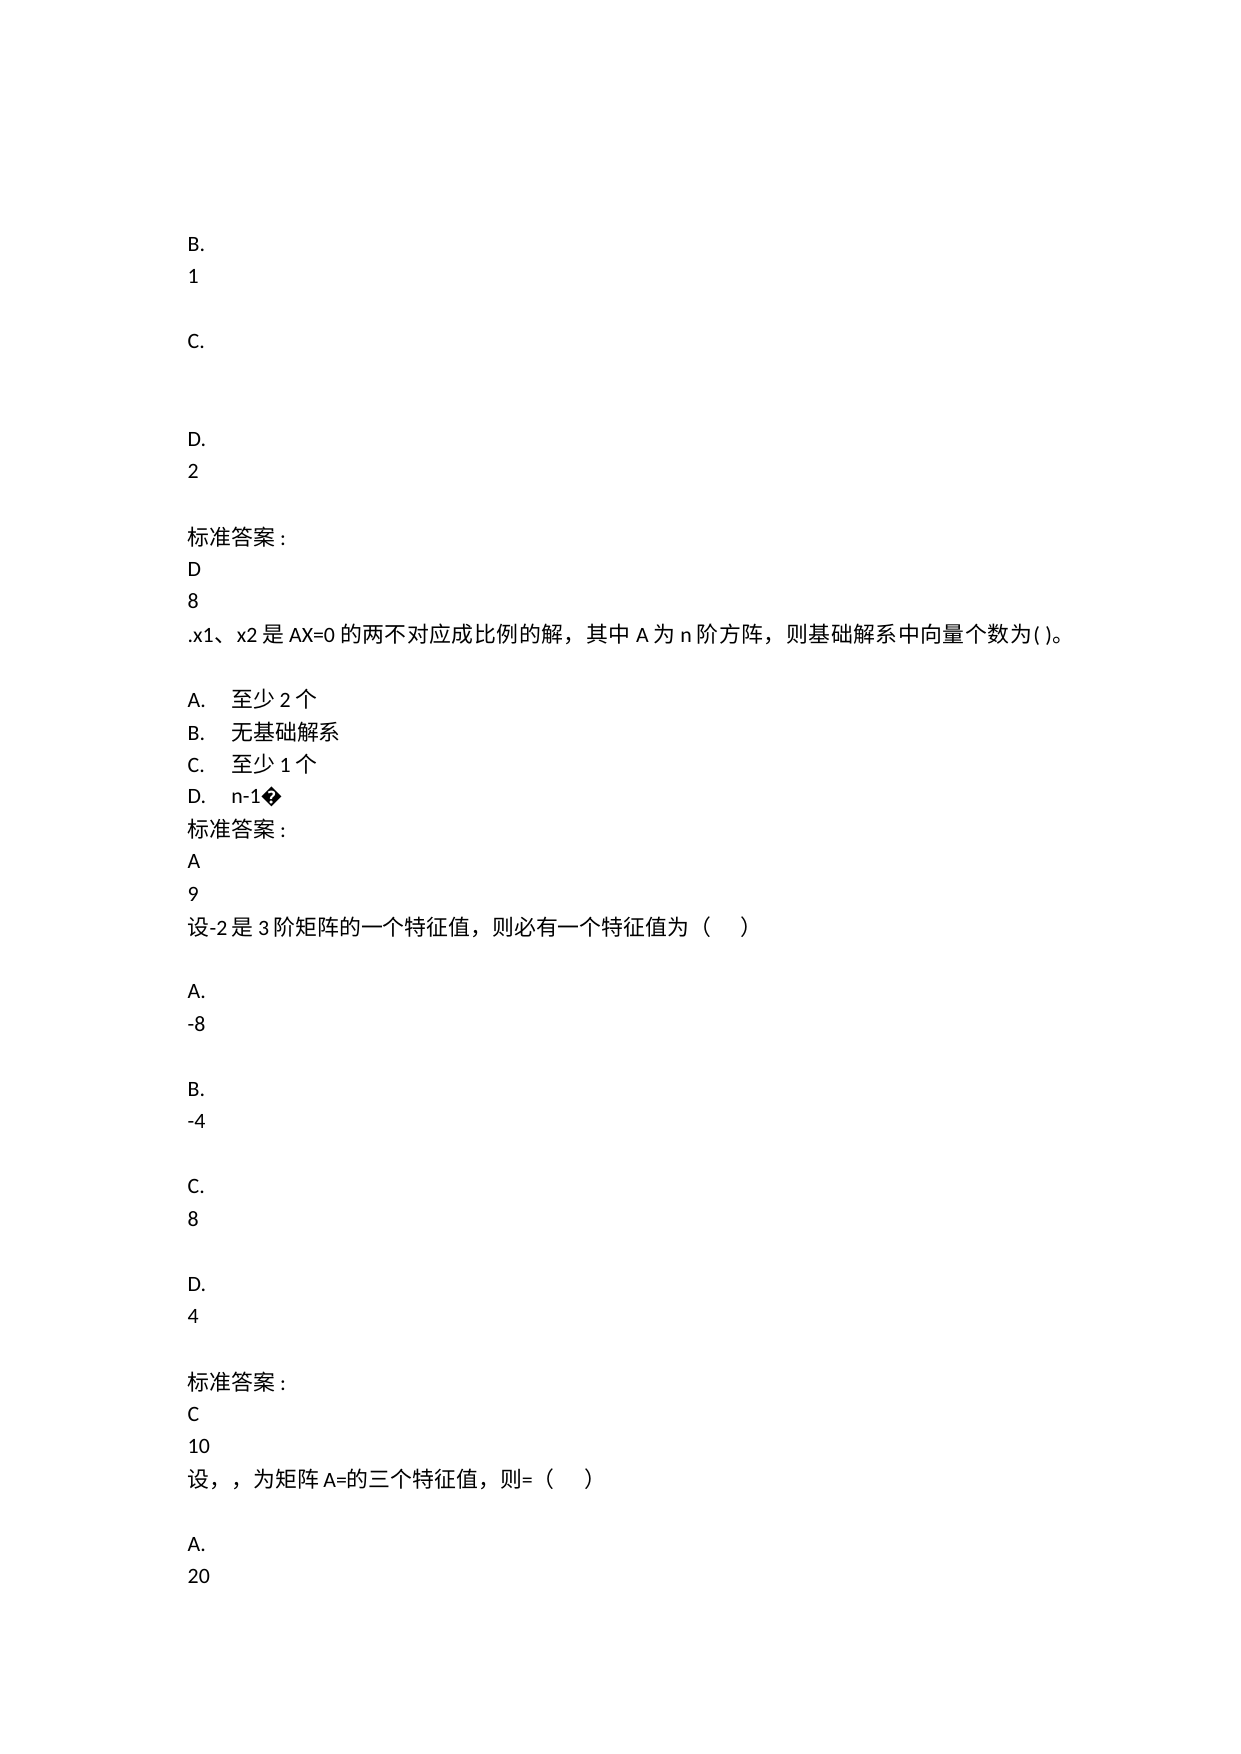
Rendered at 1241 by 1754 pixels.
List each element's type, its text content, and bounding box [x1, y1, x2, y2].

text 8 [187, 584, 1053, 617]
text D. [187, 422, 1053, 454]
text 1 [187, 259, 1053, 292]
text 设，，为矩阵A=的三个特征值，则=（ ） [187, 1462, 1053, 1494]
text D. [187, 1267, 1053, 1299]
text 4 [187, 1299, 1053, 1332]
text 设-2是3阶矩阵的一个特征值，则必有一个特征值为（ ） [187, 909, 1053, 942]
text C [187, 1397, 1053, 1429]
text B. [187, 1072, 1053, 1104]
text 标准答案 : [187, 1364, 1053, 1397]
text A [187, 844, 1053, 877]
text B. [187, 227, 1053, 259]
text 2 [187, 454, 1053, 487]
text D [187, 552, 1053, 584]
text -8 [187, 1007, 1053, 1039]
text B. 无基础解系 [187, 714, 1053, 747]
text 9 [187, 877, 1053, 909]
text 标准答案 : [187, 812, 1053, 844]
text 标准答案 : [187, 519, 1053, 552]
text 20 [187, 1559, 1053, 1592]
text A. 至少2个 [187, 682, 1053, 714]
text -4 [187, 1104, 1053, 1137]
text 8 [187, 1202, 1053, 1234]
text .x1、x2是AX=0的两不对应成比例的解，其中A为n阶方阵，则基础解系中向量个数为( )。 [187, 617, 1053, 682]
text C. 至少1个 [187, 747, 1053, 779]
text 10 [187, 1429, 1053, 1462]
text A. [187, 974, 1053, 1007]
text A. [187, 1527, 1053, 1559]
text C. [187, 324, 1053, 357]
text C. [187, 1169, 1053, 1202]
text D. n-1� [187, 779, 1053, 812]
